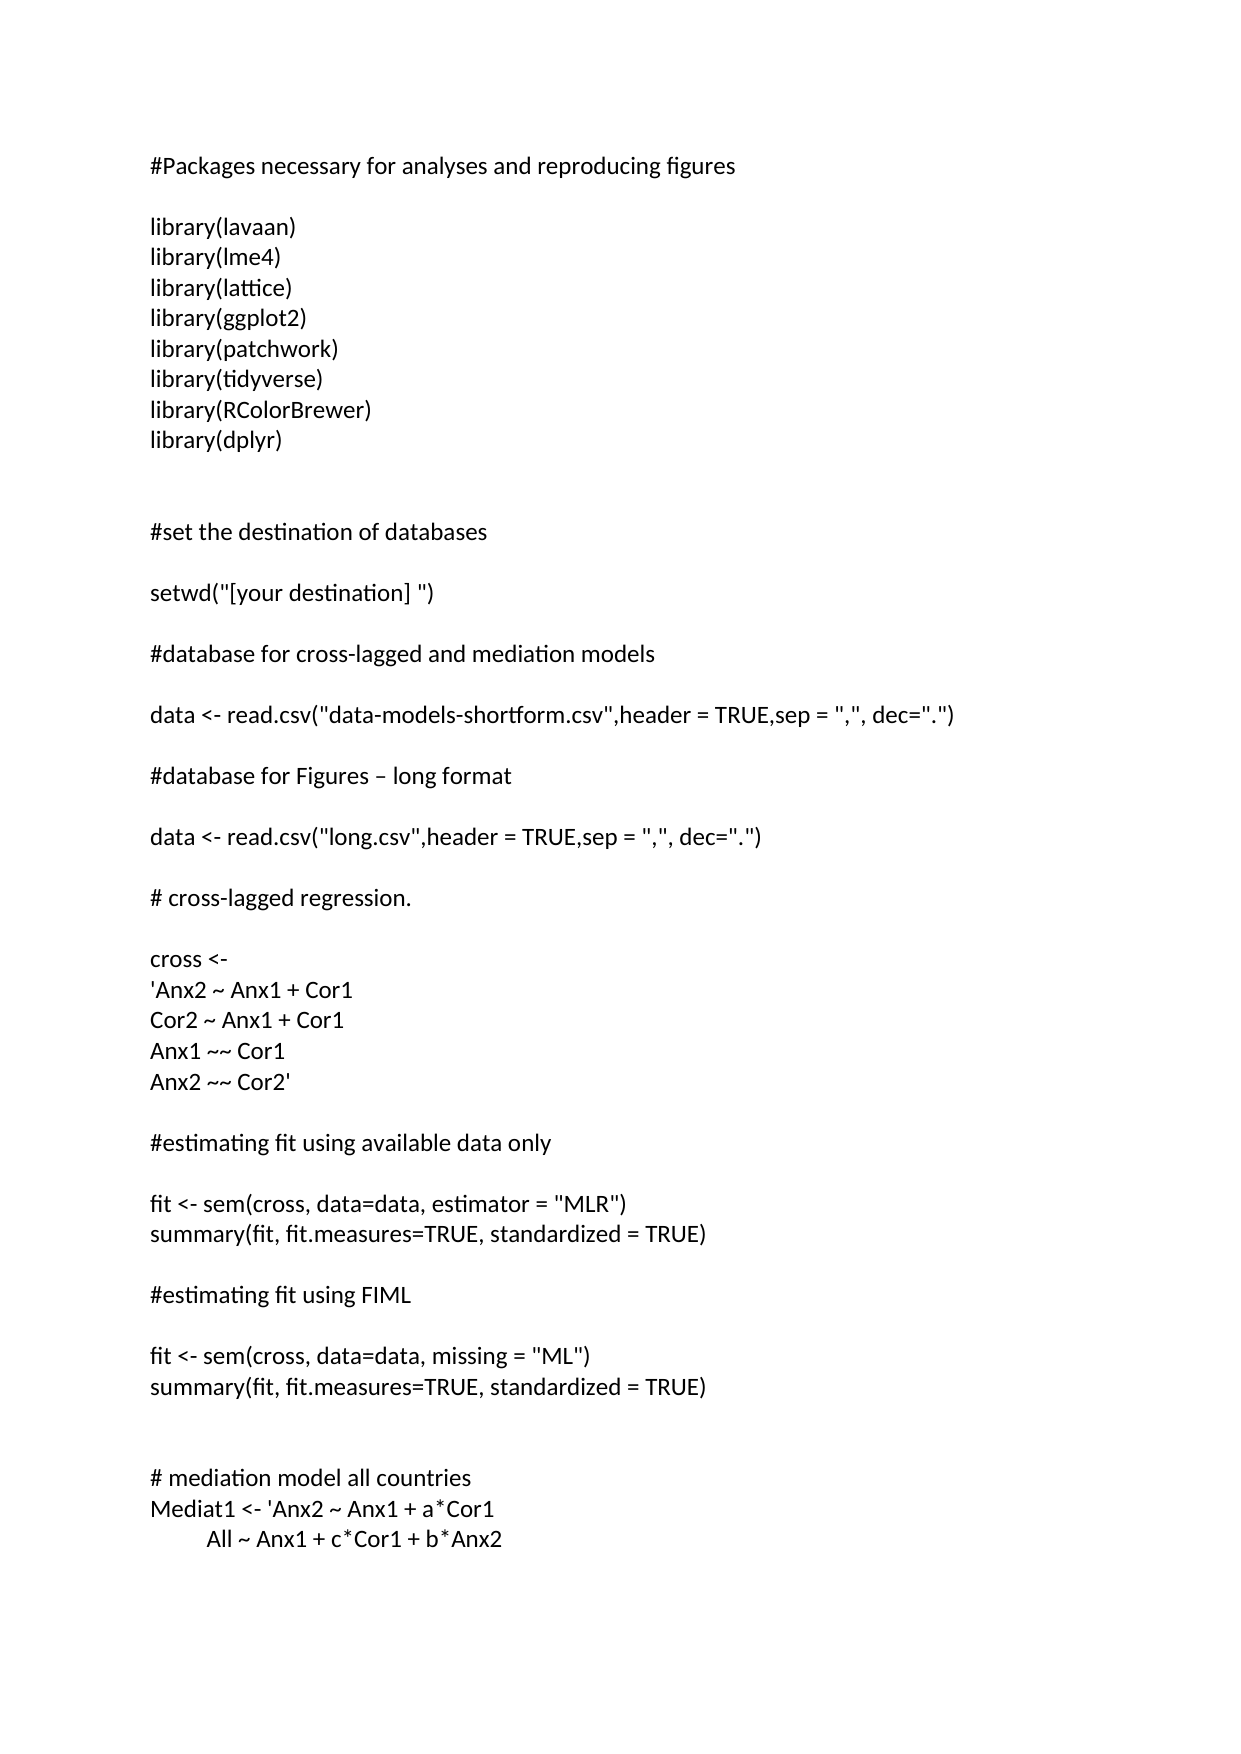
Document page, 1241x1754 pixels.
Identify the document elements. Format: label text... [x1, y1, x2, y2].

text #Packages necessary for analyses and reproducing figures [150, 150, 1090, 181]
text library(lavaan) [150, 211, 1090, 242]
text Anx1 ~~ Cor1 [150, 1035, 1090, 1066]
text data <- read.csv("data-models-shortform.csv",header = TRUE,sep = ",", dec=".") [150, 699, 1090, 730]
text library(dplyr) [150, 425, 1090, 455]
text #database for cross-lagged and mediation models [150, 638, 1090, 669]
text library(ggplot2) [150, 303, 1090, 333]
text fit <- sem(cross, data=data, estimator = "MLR") [150, 1188, 1090, 1218]
text # mediation model all countries [150, 1462, 1090, 1493]
text library(tidyverse) [150, 364, 1090, 394]
text data <- read.csv("long.csv",header = TRUE,sep = ",", dec=".") [150, 821, 1090, 852]
text 'Anx2 ~ Anx1 + Cor1 [150, 974, 1090, 1004]
text summary(fit, fit.measures=TRUE, standardized = TRUE) [150, 1218, 1090, 1249]
text # cross-lagged regression. [150, 882, 1090, 913]
text summary(fit, fit.measures=TRUE, standardized = TRUE) [150, 1371, 1090, 1401]
text #estimating fit using FIML [150, 1279, 1090, 1310]
text All ~ Anx1 + c*Cor1 + b*Anx2 [150, 1523, 1090, 1554]
text Cor2 ~ Anx1 + Cor1 [150, 1004, 1090, 1035]
text library(RColorBrewer) [150, 394, 1090, 425]
text library(lme4) [150, 242, 1090, 272]
text Mediat1 <- 'Anx2 ~ Anx1 + a*Cor1 [150, 1493, 1090, 1523]
text fit <- sem(cross, data=data, missing = "ML") [150, 1340, 1090, 1371]
text library(patchwork) [150, 333, 1090, 364]
text cross <- [150, 943, 1090, 974]
text #set the destination of databases [150, 516, 1090, 547]
text setwd("[your destination] ") [150, 577, 1090, 608]
text #database for Figures – long format [150, 760, 1090, 791]
text Anx2 ~~ Cor2' [150, 1066, 1090, 1096]
text #estimating fit using available data only [150, 1127, 1090, 1157]
text library(lattice) [150, 272, 1090, 303]
